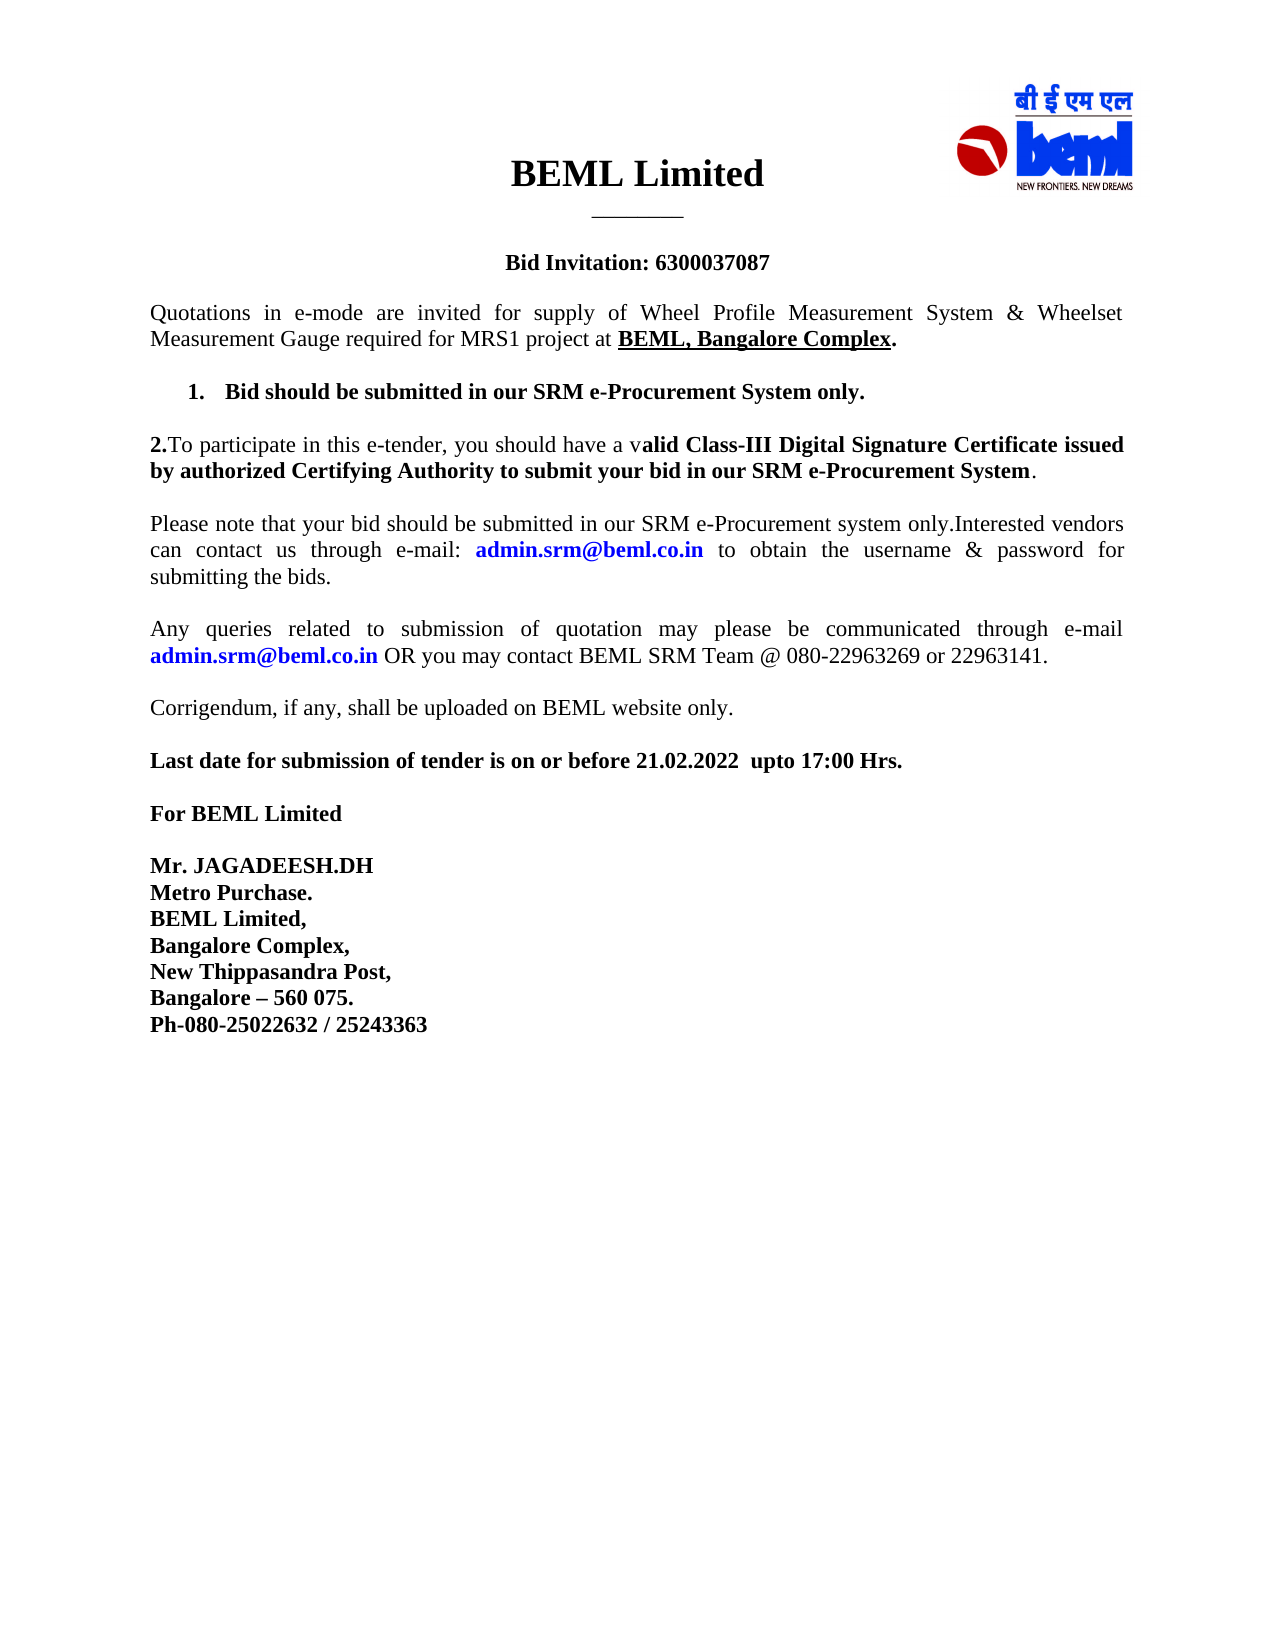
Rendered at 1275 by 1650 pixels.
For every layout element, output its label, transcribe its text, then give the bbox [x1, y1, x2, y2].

text Corrigendum, if any, shall be uploaded on BEML website only. [150, 694, 1125, 721]
text BEML Limited, [150, 905, 1125, 932]
text Bangalore – 560 075. [150, 984, 1125, 1011]
text Quotations in e-mode are invited for supply of Wheel Profile Measurement System & Wheelset Measurement Gauge required for MRS1 project at BEML, Bangalore Complex. [150, 299, 1125, 352]
text Ph-080-25022632 / 25243363 [150, 1011, 1125, 1037]
text Bangalore Complex, [150, 932, 1125, 958]
text Metro Purchase. [150, 879, 1125, 905]
picture [939, 77, 1150, 197]
text For BEML Limited [150, 800, 1125, 826]
text Last date for submission of tender is on or before 21.02.2022 upto 17:00 Hrs. [150, 747, 1125, 773]
text ________ [150, 194, 1125, 221]
text Bid Invitation: 6300037087 [150, 249, 1125, 275]
text BEML Limited [150, 150, 939, 194]
text Any queries related to submission of quotation may please be communicated through e-mail admin.srm@beml.co.in OR you may contact BEML SRM Team @ 080-22963269 or 22963141. [150, 615, 1125, 668]
text Mr. JAGADEESH.DH [150, 853, 1125, 879]
text New Thippasandra Post, [150, 958, 1125, 984]
text Please note that your bid should be submitted in our SRM e-Procurement system only.Interested vendors can contact us through e-mail: admin.srm@beml.co.in to obtain the username & password for submitting the bids. [150, 510, 1125, 589]
text 2.To participate in this e-tender, you should have a valid Class-III Digital Signature Certificate issued by authorized Certifying Authority to submit your bid in our SRM e-Procurement System. [150, 431, 1125, 484]
list Bid should be submitted in our SRM e-Procurement System only. [187, 378, 1125, 404]
